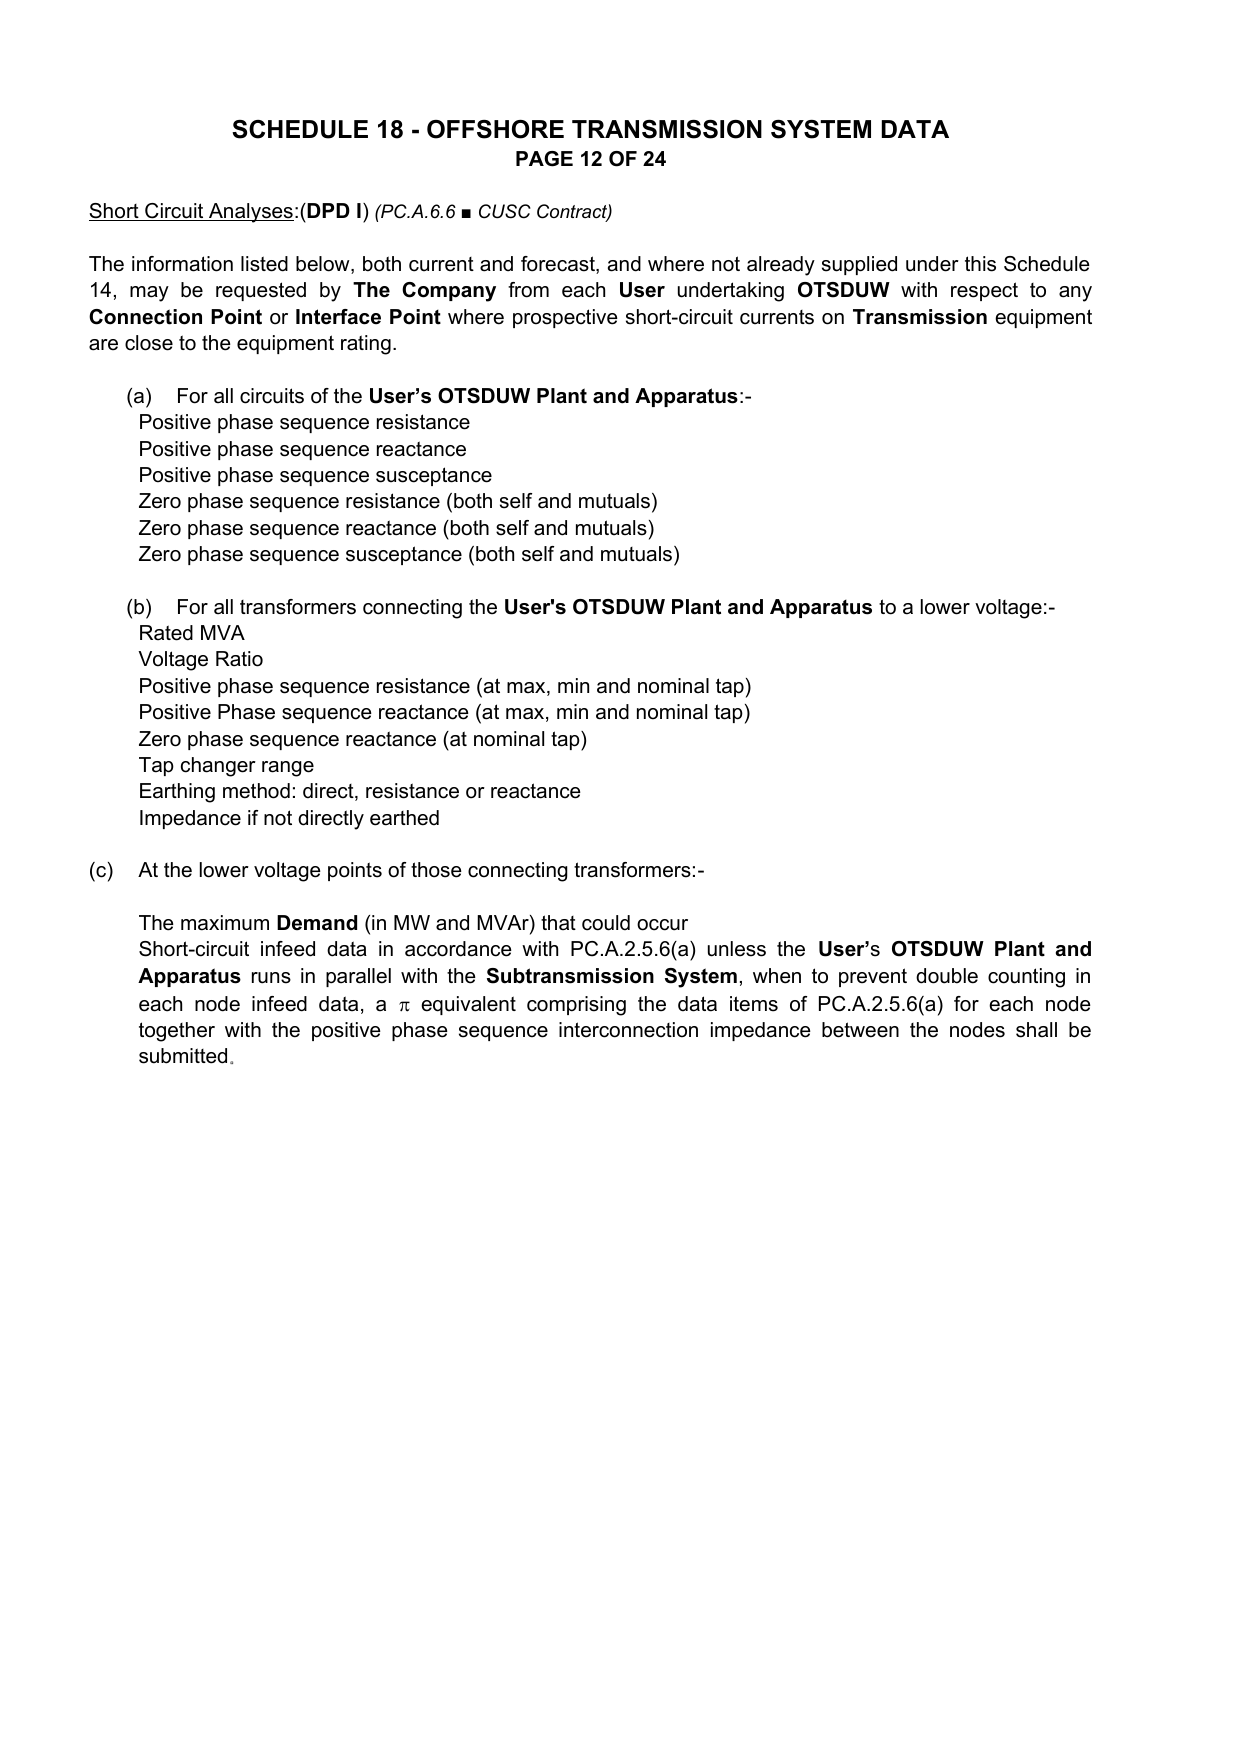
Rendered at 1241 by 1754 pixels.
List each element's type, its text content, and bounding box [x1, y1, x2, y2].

text Rated MVA [138, 621, 1092, 645]
text The information listed below, both current and forecast, and where not already supplied under this Schedule 14, may be requested by The Company from each User undertaking OTSDUW with respect to any Connection Point or Interface Point where prospective short-circuit currents on Transmission equipment are close to the equipment rating. [89, 252, 1092, 355]
text PAGE 12 OF 24 [89, 147, 1092, 171]
text Impedance if not directly earthed [138, 805, 1092, 829]
text Positive phase sequence reactance [138, 436, 1092, 460]
text Tap changer range [138, 753, 1092, 777]
text Voltage Ratio [138, 647, 1092, 671]
text Positive phase sequence resistance (at max, min and nominal tap) [138, 674, 1092, 698]
text SCHEDULE 18 - OFFSHORE TRANSMISSION SYSTEM DATA [89, 115, 1092, 144]
text Positive phase sequence resistance [138, 410, 1092, 434]
text Zero phase sequence reactance (both self and mutuals) [138, 516, 1092, 539]
list For all circuits of the User’s OTSDUW Plant and Apparatus:- [126, 384, 1092, 408]
text Short Circuit Analyses:(DPD I) (PC.A.6.6 ■ CUSC Contract) [89, 199, 1092, 223]
text Zero phase sequence resistance (both self and mutuals) [138, 489, 1092, 513]
text Zero phase sequence reactance (at nominal tap) [138, 726, 1092, 750]
text Positive Phase sequence reactance (at max, min and nominal tap) [138, 700, 1092, 724]
text (c) At the lower voltage points of those connecting transformers:- [89, 858, 1092, 882]
text Short-circuit infeed data in accordance with PC.A.2.5.6(a) unless the User’s OTSDUW Plant and Apparatus runs in parallel with the Subtransmission System, when to prevent double counting in each node infeed data, a  equivalent comprising the data items of PC.A.2.5.6(a) for each node together with the positive phase sequence interconnection impedance between the nodes shall be submitted. [138, 937, 1092, 1068]
text Zero phase sequence susceptance (both self and mutuals) [138, 542, 1092, 566]
text Positive phase sequence susceptance [138, 463, 1092, 487]
list For all transformers connecting the User's OTSDUW Plant and Apparatus to a lower voltage:- [126, 594, 1092, 618]
text The maximum Demand (in MW and MVAr) that could occur [138, 911, 1092, 935]
text Earthing method: direct, resistance or reactance [138, 779, 1092, 803]
